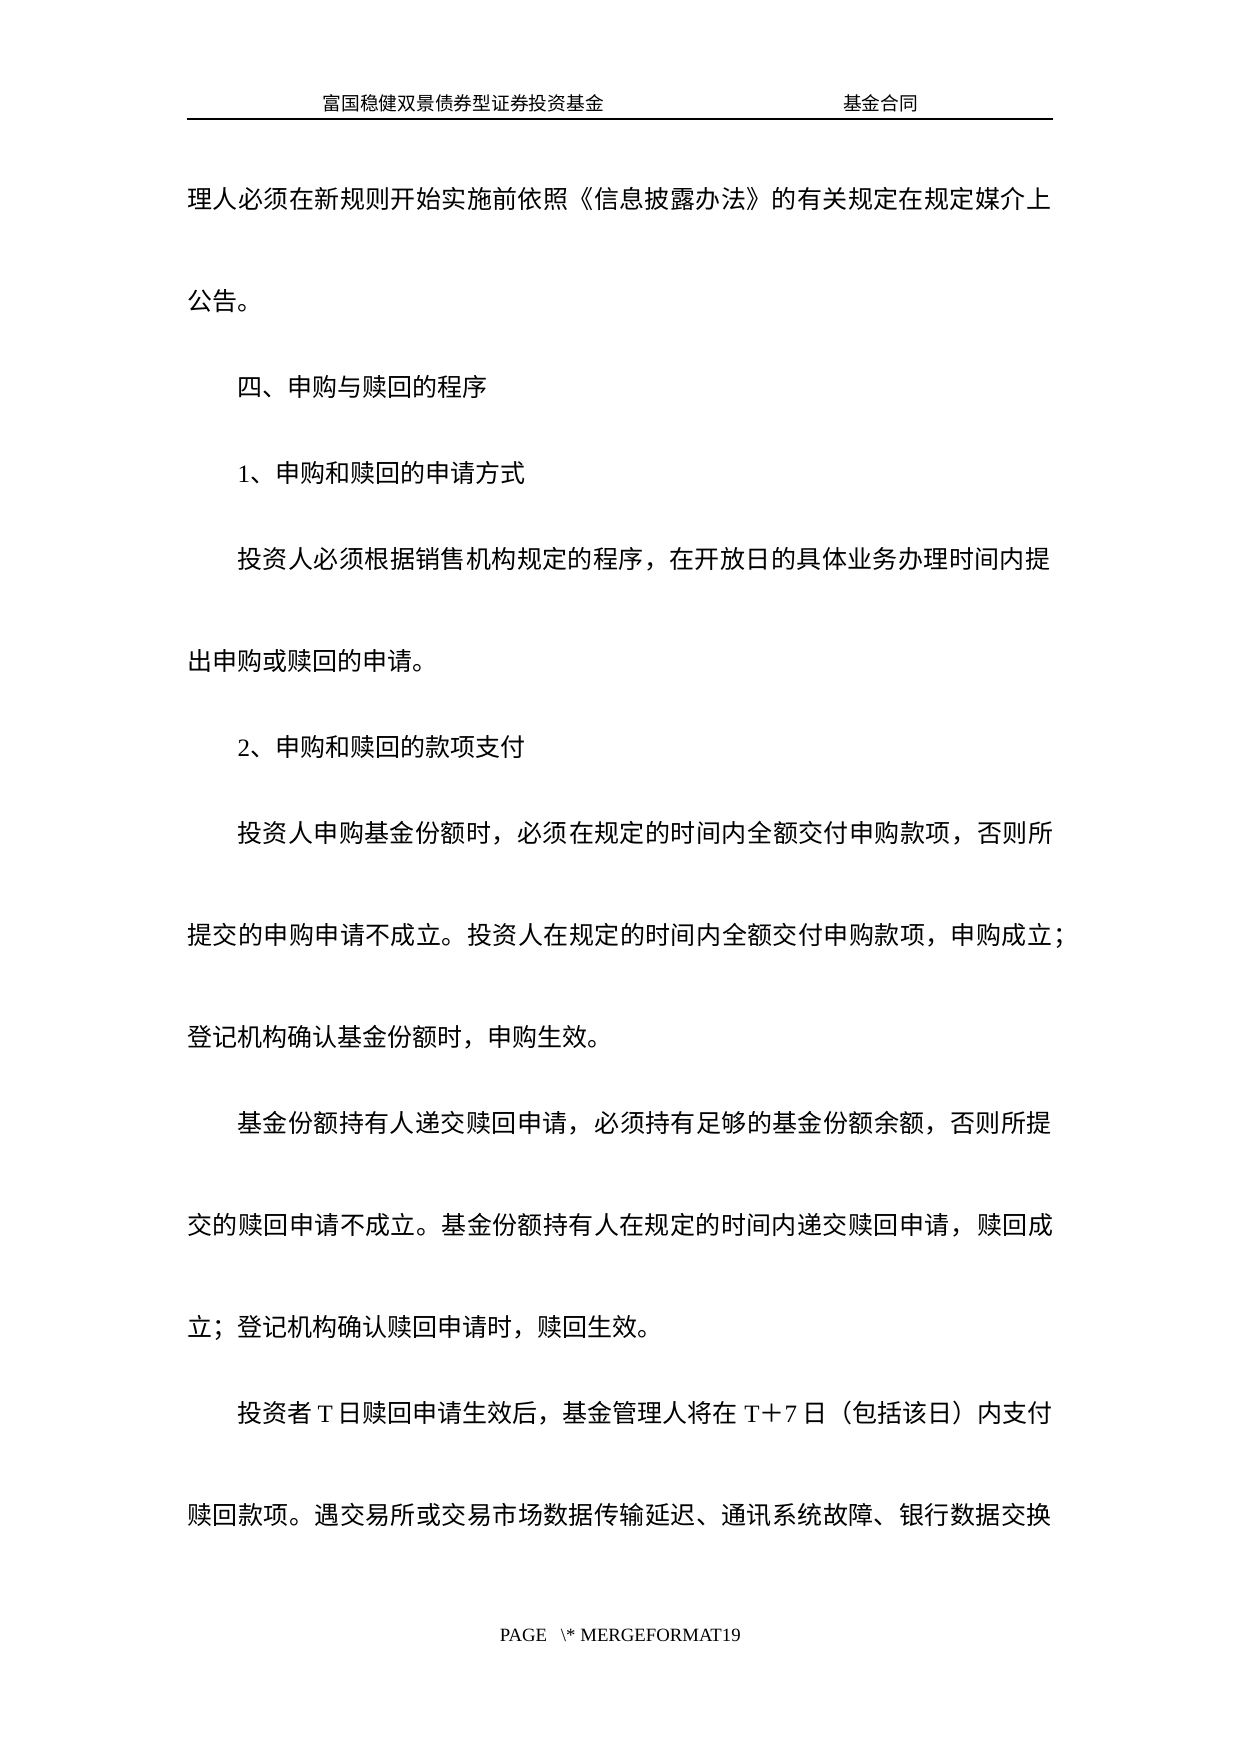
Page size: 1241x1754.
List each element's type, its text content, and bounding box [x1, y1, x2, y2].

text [187, 164, 1053, 334]
text 投资人必须根据销售机构规定的程序，在开放日的具体业务办理时间内提出申购或赎回的申请。 [187, 524, 1053, 694]
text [187, 1377, 1053, 1547]
text 1、申购和赎回的申请方式 [187, 438, 1053, 506]
text 投资人申购基金份额时，必须在规定的时间内全额交付申购款项，否则所提交的申购申请不成立。投资人在规定的时间内全额交付申购款项，申购成立；登记机构确认基金份额时，申购生效。 [187, 798, 1053, 1069]
text 基金份额持有人递交赎回申请，必须持有足够的基金份额余额，否则所提交的赎回申请不成立。基金份额持有人在规定的时间内递交赎回申请，赎回成立；登记机构确认赎回申请时，赎回生效。 [187, 1088, 1053, 1359]
list 申购与赎回的程序 [187, 352, 1053, 420]
text 2、申购和赎回的款项支付 [187, 712, 1053, 780]
